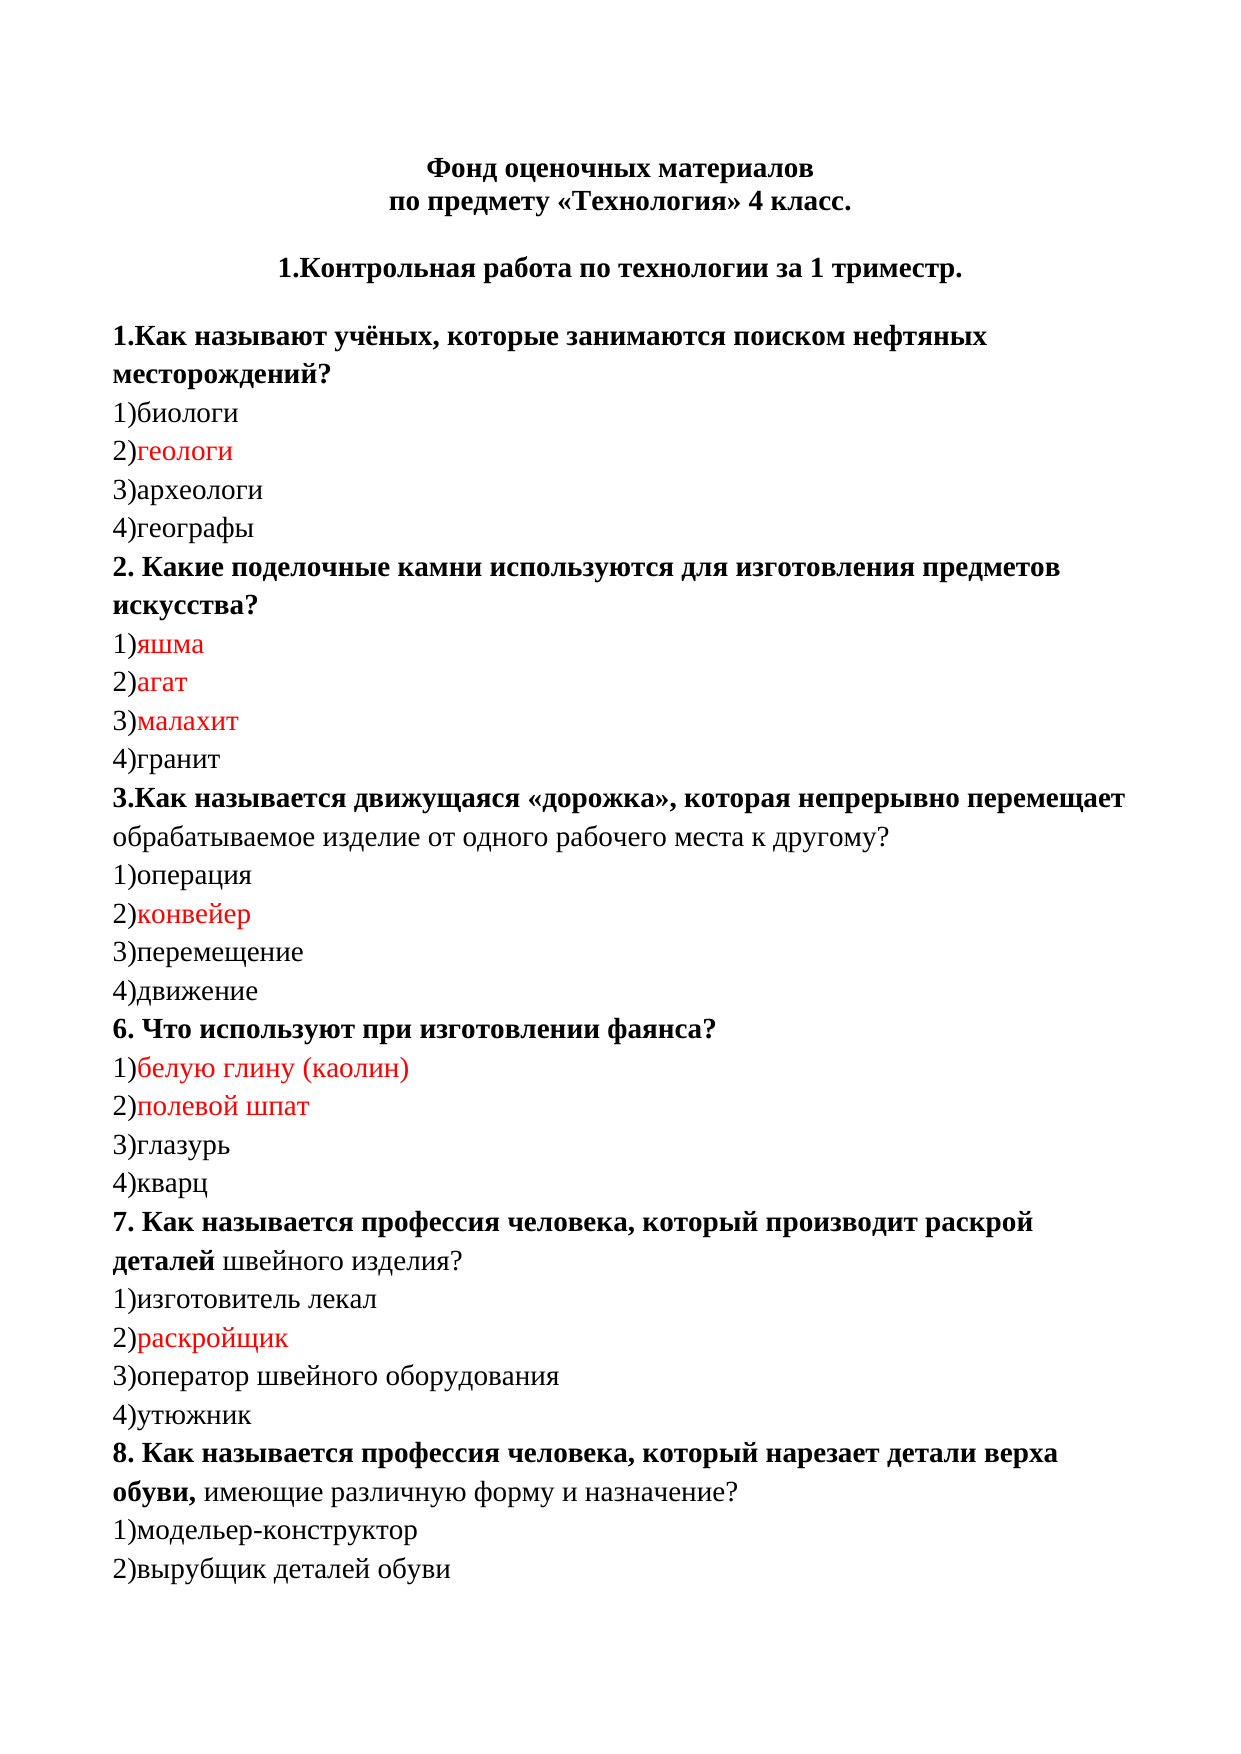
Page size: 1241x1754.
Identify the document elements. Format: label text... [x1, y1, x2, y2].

text 1)операция [112, 857, 1128, 891]
text 1.Контрольная работа по технологии за 1 триместр. [112, 251, 1128, 284]
text 1)яшма [112, 626, 1128, 659]
text 2. Какие поделочные камни используются для изготовления предметов искусства? [112, 549, 1128, 621]
text 1)изготовитель лекал [112, 1281, 1128, 1315]
text 1.Как называют учёных, которые занимаются поиском нефтяных месторождений? [112, 318, 1128, 390]
text 2)агат [112, 664, 1128, 698]
text 1)белую глину (каолин) [112, 1050, 1128, 1083]
text 1)модельер-конструктор [112, 1512, 1128, 1546]
list по предмету «Технология» 4 класс. [112, 183, 1128, 217]
text 2)вырубщик деталей обуви [112, 1551, 1128, 1584]
text 3)перемещение [112, 934, 1128, 968]
text 3)малахит [112, 703, 1128, 737]
text 8. Как называется профессия человека, который нарезает детали верха обуви, имеющие различную форму и назначение? [112, 1435, 1128, 1507]
text 4)утюжник [112, 1397, 1128, 1430]
text 1)биологи [112, 395, 1128, 428]
text 4)географы [112, 510, 1128, 544]
list Фонд оценочных материалов [112, 150, 1128, 183]
text 4)кварц [112, 1166, 1128, 1199]
text 2)геологи [112, 433, 1128, 467]
text 4)движение [112, 973, 1128, 1006]
text 7. Как называется профессия человека, который производит раскрой деталей швейного изделия? [112, 1204, 1128, 1276]
text 2)конвейер [112, 896, 1128, 929]
text 3)глазурь [112, 1127, 1128, 1161]
text 3)оператор швейного оборудования [112, 1358, 1128, 1392]
text 3)археологи [112, 472, 1128, 505]
text 2)полевой шпат [112, 1088, 1128, 1122]
text 3.Как называется движущаяся «дорожка», которая непрерывно перемещает обрабатываемое изделие от одного рабочего места к другому? [112, 780, 1128, 852]
text 4)гранит [112, 742, 1128, 775]
text 2)раскройщик [112, 1320, 1128, 1353]
text 6. Что используют при изготовлении фаянса? [112, 1011, 1128, 1045]
